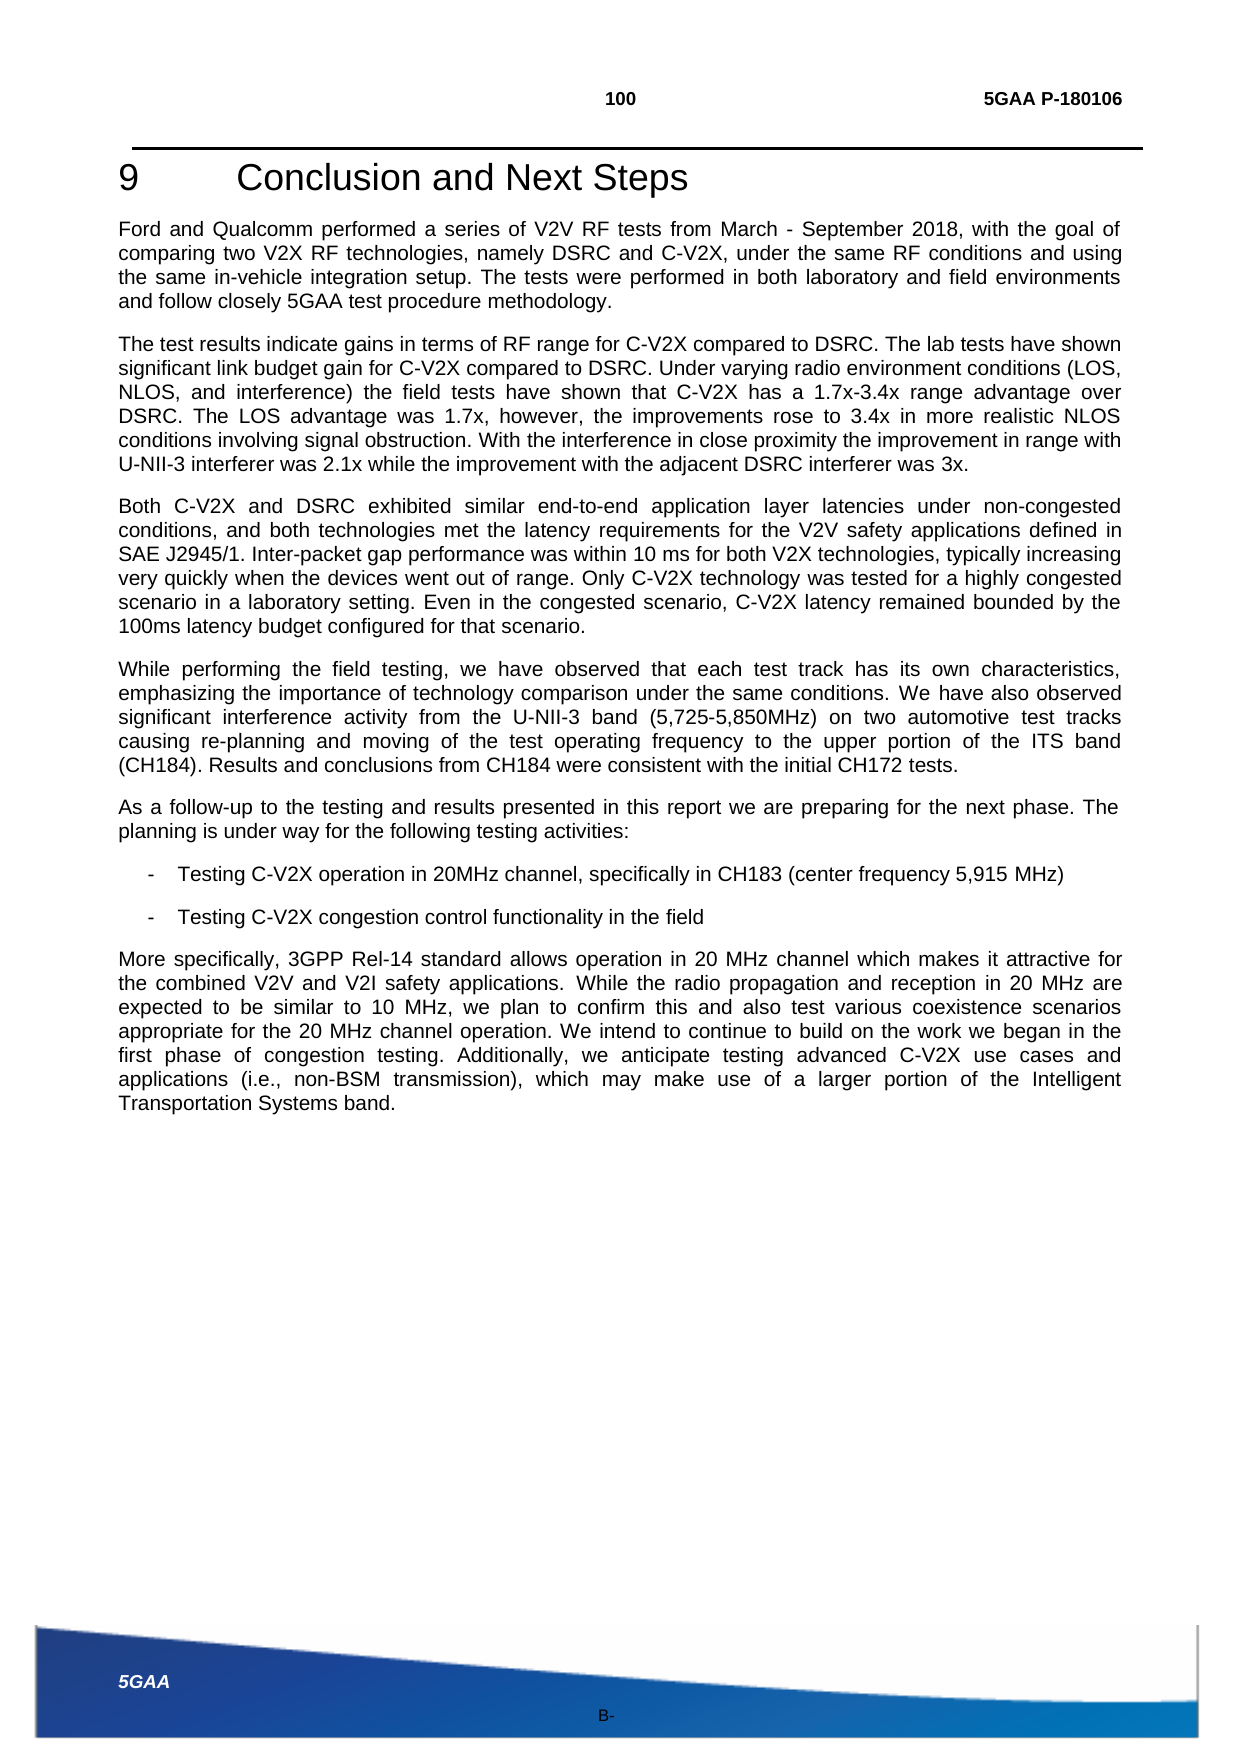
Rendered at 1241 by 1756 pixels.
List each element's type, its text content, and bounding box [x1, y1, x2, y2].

list Testing C-V2X congestion control functionality in the field [147, 904, 1240, 928]
text Both C-V2X and DSRC exhibited similar end-to-end application layer latencies under non-congested conditions, and both technologies met the latency requirements for the V2V safety applications defined in SAE J2945/1. Inter-packet gap performance was within 10 ms for both V2X technologies, typically increasing very quickly when the devices went out of range. Only C-V2X technology was tested for a highly congested scenario in a laboratory setting. Even in the congested scenario, C-V2X latency remained bounded by the 100ms latency budget configured for that scenario. [118, 494, 1123, 638]
subtitle Conclusion and Next Steps [118, 155, 1240, 198]
text The test results indicate gains in terms of RF range for C-V2X compared to DSRC. The lab tests have shown significant link budget gain for C-V2X compared to DSRC. Under varying radio environment conditions (LOS, NLOS, and interference) the field tests have shown that C-V2X has a 1.7x-3.4x range advantage over DSRC. The LOS advantage was 1.7x, however, the improvements rose to 3.4x in more realistic NLOS conditions involving signal obstruction. With the interference in close proximity the improvement in range with U-NII-3 interferer was 2.1x while the improvement with the adjacent DSRC interferer was 3x. [118, 332, 1122, 475]
text Ford and Qualcomm performed a series of V2V RF tests from March - September 2018, with the goal of comparing two V2X RF technologies, namely DSRC and C-V2X, under the same RF conditions and using the same in-vehicle integration setup. The tests were performed in both laboratory and field environments and follow closely 5GAA test procedure methodology. [118, 217, 1122, 313]
picture [0, 1625, 1241, 1755]
text As a follow-up to the testing and results presented in this report we are preparing for the next phase. The planning is under way for the following testing activities: [118, 795, 1121, 843]
text More specifically, 3GPP Rel-14 standard allows operation in 20 MHz channel which makes it attractive for the combined V2V and V2I safety applications. While the radio propagation and reception in 20 MHz are expected to be similar to 10 MHz, we plan to confirm this and also test various coexistence scenarios appropriate for the 20 MHz channel operation. We intend to continue to build on the work we began in the first phase of congestion testing. Additionally, we anticipate testing advanced C-V2X use cases and applications (i.e., non-BSM transmission), which may make use of a larger portion of the Intelligent Transportation Systems band. [118, 947, 1123, 1115]
text While performing the field testing, we have observed that each test track has its own characteristics, emphasizing the importance of technology comparison under the same conditions. We have also observed significant interference activity from the U-NII-3 band (5,725-5,850MHz) on two automotive test tracks causing re-planning and moving of the test operating frequency to the upper portion of the ITS band (CH184). Results and conclusions from CH184 were consistent with the initial CH172 tests. [118, 657, 1122, 776]
list Testing C-V2X operation in 20MHz channel, specifically in CH183 (center frequency 5,915 MHz) [147, 862, 1240, 886]
